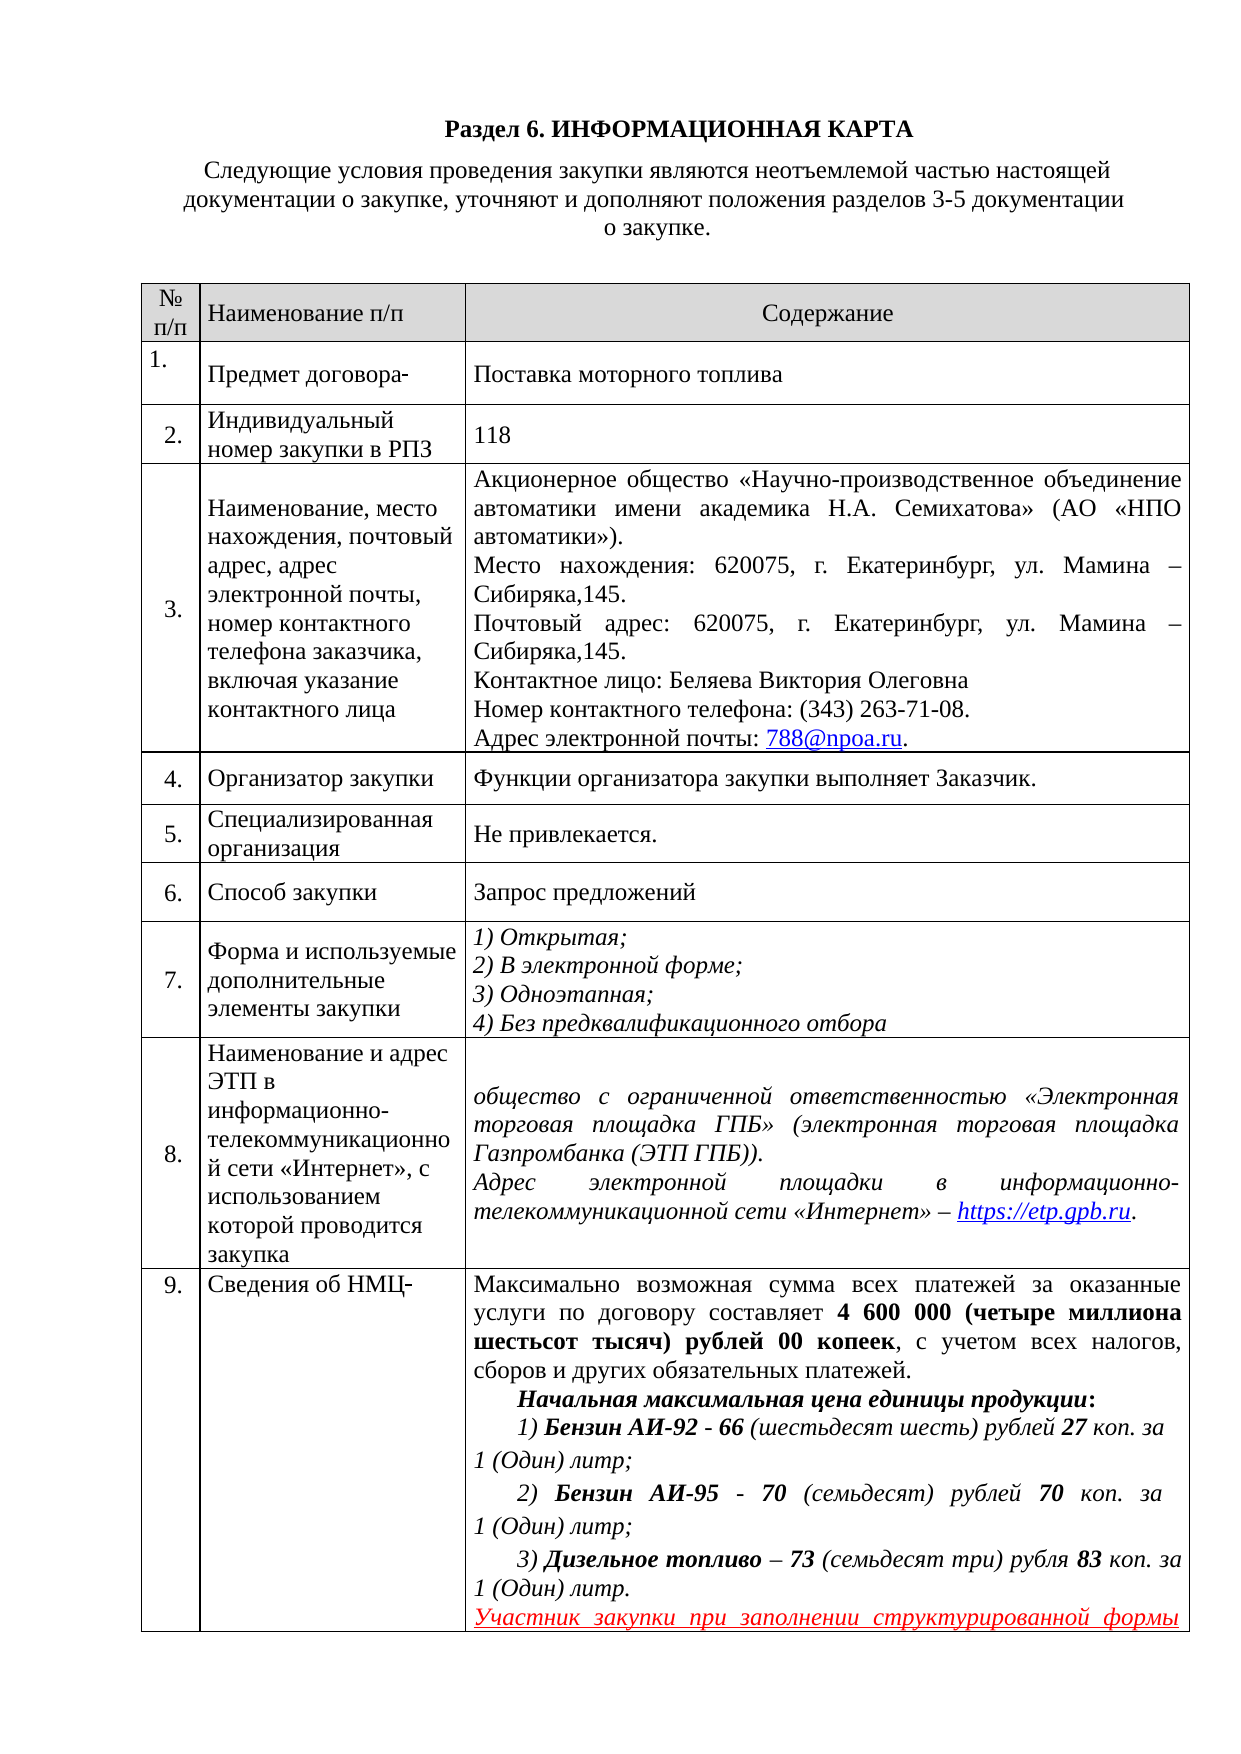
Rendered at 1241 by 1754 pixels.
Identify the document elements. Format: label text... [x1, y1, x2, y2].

table_cell Поставка моторного топлива [466, 342, 1189, 404]
table_header № п/п [142, 284, 199, 341]
table_cell [142, 1038, 199, 1268]
table_cell общество с ограниченной ответственностью «Электронная торговая площадка ГПБ» (электронная торговая площадка Газпромбанка (ЭТП ГПБ)). Адрес электронной площадки в информационно-телекоммуникационной сети «Интернет» – https://etp.gpb.ru. [466, 1038, 1189, 1268]
table_cell Акционерное общество «Научно-производственное объединение автоматики имени академика Н.А. Семихатова» (АО «НПО автоматики»). Место нахождения: . Екатеринбург, ул. Мамина – Сибиряка,145. Почтовый адрес: . Екатеринбург, ул. Мамина – Сибиряка,145. Контактное лицо: Беляева Виктория Олеговна Номер контактного телефона: (343) 263-71-08. Адрес электронной почты: 788@npoa.ru. [466, 464, 1189, 751]
table_cell Предмет договора [201, 342, 465, 404]
table_cell Запрос предложений [466, 863, 1189, 921]
table_cell Не привлекается. [466, 805, 1189, 862]
table_cell Индивидуальный номер закупки в РПЗ [201, 405, 465, 463]
table_cell Функции организатора закупки выполняет Заказчик. [466, 753, 1189, 803]
table_cell [142, 405, 199, 463]
text Следующие условия проведения закупки являются неотъемлемой частью настоящей документации о закупке, уточняют и дополняют положения разделов 3-5 документации о закупке. [148, 155, 1166, 241]
table_cell 1) Открытая; 2) В электронной форме; 3) Одноэтапная; 4) Без предквалификационного отбора [466, 922, 1189, 1037]
table_cell Организатор закупки [201, 753, 465, 803]
table_cell [142, 753, 199, 803]
table_cell Форма и используемые дополнительные элементы закупки [201, 922, 465, 1037]
table_cell [142, 1269, 199, 1631]
table_cell [142, 342, 199, 404]
table_cell Наименование и адрес ЭТП в информационно-телекоммуникационной сети «Интернет», с использованием которой проводится закупка [201, 1038, 465, 1268]
table_cell [142, 805, 199, 862]
table_cell Способ закупки [201, 863, 465, 921]
table_cell 118 [466, 405, 1189, 463]
table_header Наименование п/п [201, 284, 465, 341]
table_cell Специализированная организация [201, 805, 465, 862]
table_cell [142, 922, 199, 1037]
table_cell Сведения об НМЦ [201, 1269, 465, 1631]
table_cell [142, 464, 199, 751]
table_cell Наименование, место нахождения, почтовый адрес, адрес электронной почты, номер контактного телефона заказчика, включая указание контактного лица [201, 464, 465, 751]
table_header Содержание [466, 284, 1189, 341]
table_cell [142, 863, 199, 921]
list Раздел 6. ИНФОРМАЦИОННАЯ КАРТА [191, 114, 1166, 142]
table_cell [466, 1269, 1189, 1631]
